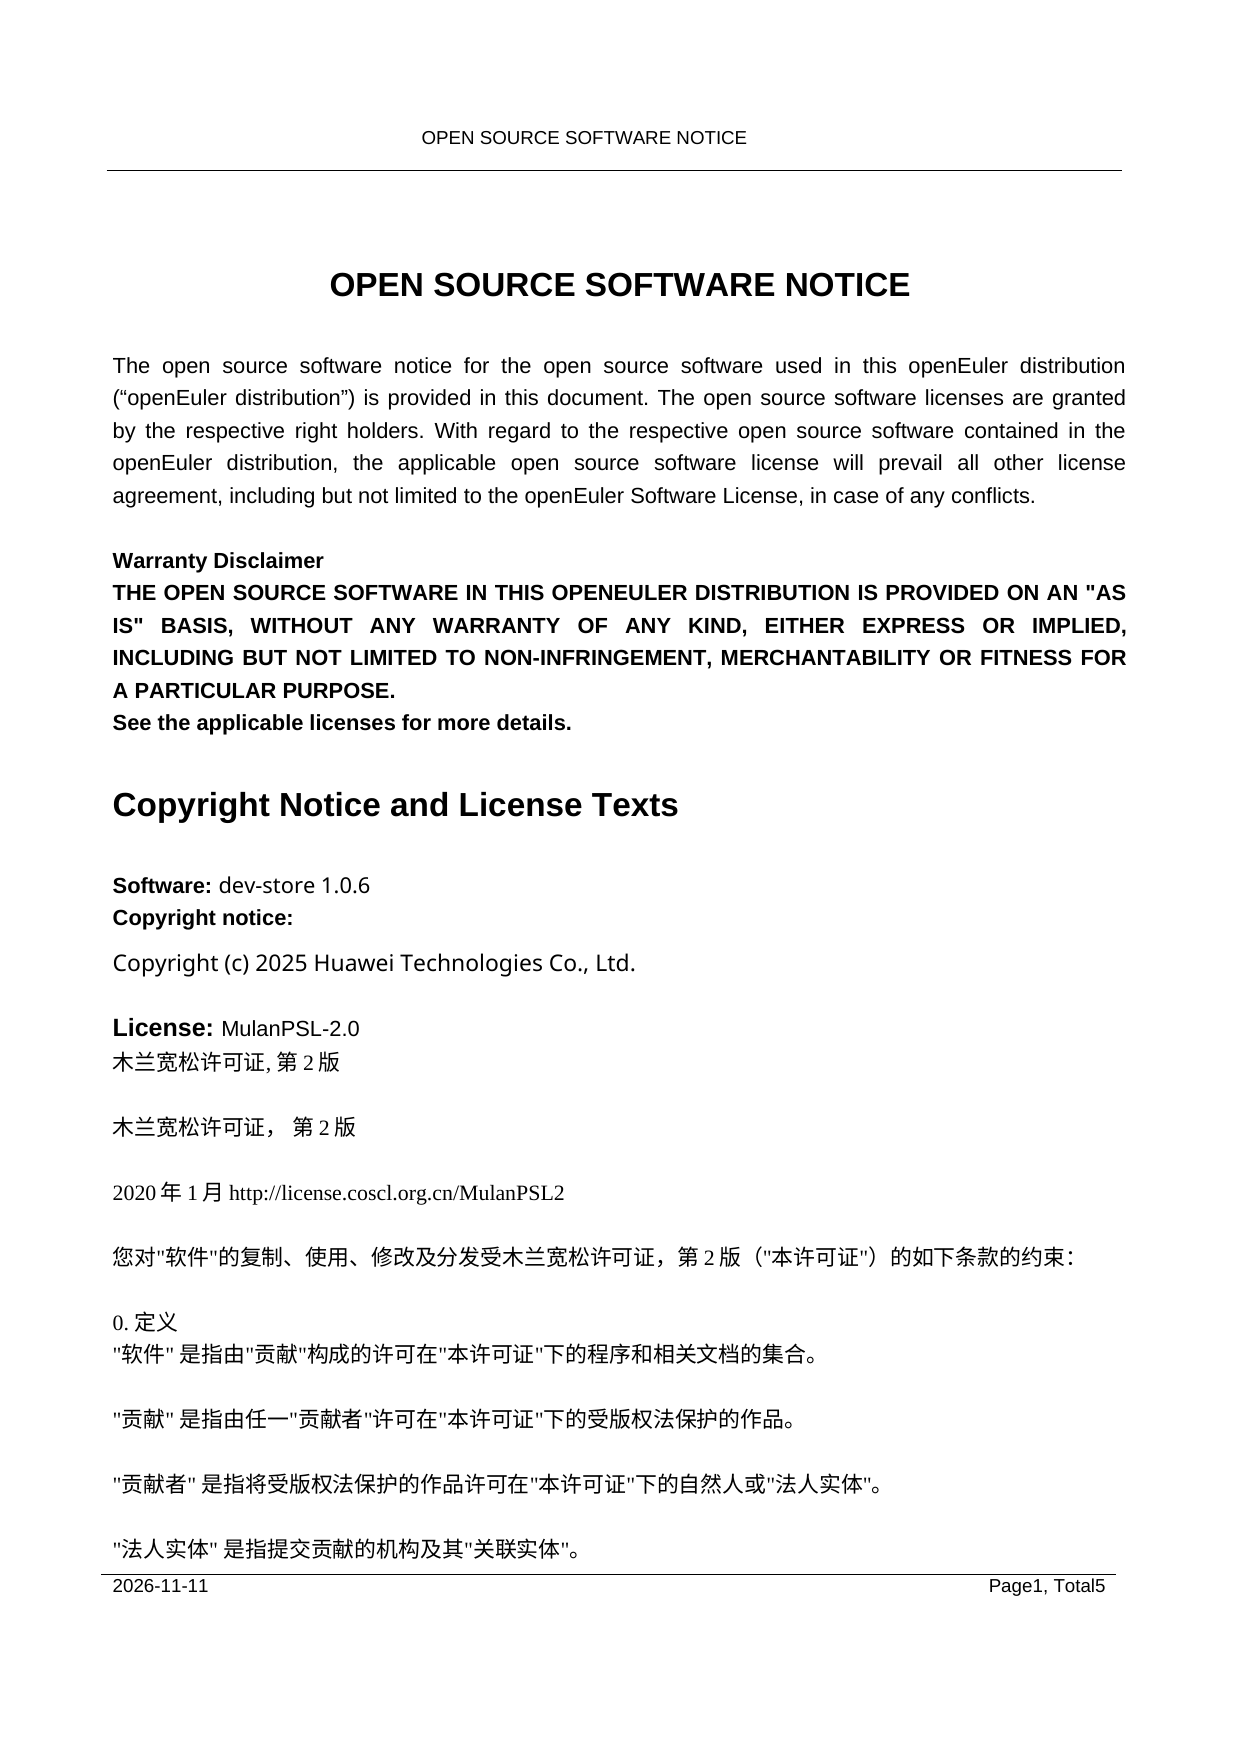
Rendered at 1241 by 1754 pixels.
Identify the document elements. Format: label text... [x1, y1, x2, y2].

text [112, 1044, 1128, 1564]
text Copyright notice: [112, 901, 1128, 934]
text Copyright (c) 2025 Huawei Technologies Co., Ltd. [112, 947, 1128, 1012]
title Software: dev-store 1.0.6 [112, 869, 1128, 901]
text Warranty Disclaimer [112, 544, 1128, 576]
text Copyright Notice and License Texts [112, 771, 1128, 836]
text THE OPEN SOURCE SOFTWARE IN THIS OPENEULER DISTRIBUTION IS PROVIDED ON AN "AS IS" BASIS, WITHOUT ANY WARRANTY OF ANY KIND, EITHER EXPRESS OR IMPLIED, INCLUDING BUT NOT LIMITED TO NON-INFRINGEMENT, MERCHANTABILITY OR FITNESS FOR A PARTICULAR PURPOSE. See the applicable licenses for more details. [112, 576, 1128, 739]
text The open source software notice for the open source software used in this openEuler distribution (“openEuler distribution”) is provided in this document. The open source software licenses are granted by the respective right holders. With regard to the respective open source software contained in the openEuler distribution, the applicable open source software license will prevail all other license agreement, including but not limited to the openEuler Software License, in case of any conflicts. [112, 349, 1128, 511]
text License: MulanPSL-2.0 [112, 1012, 1128, 1044]
text OPEN SOURCE SOFTWARE NOTICE [112, 251, 1128, 316]
